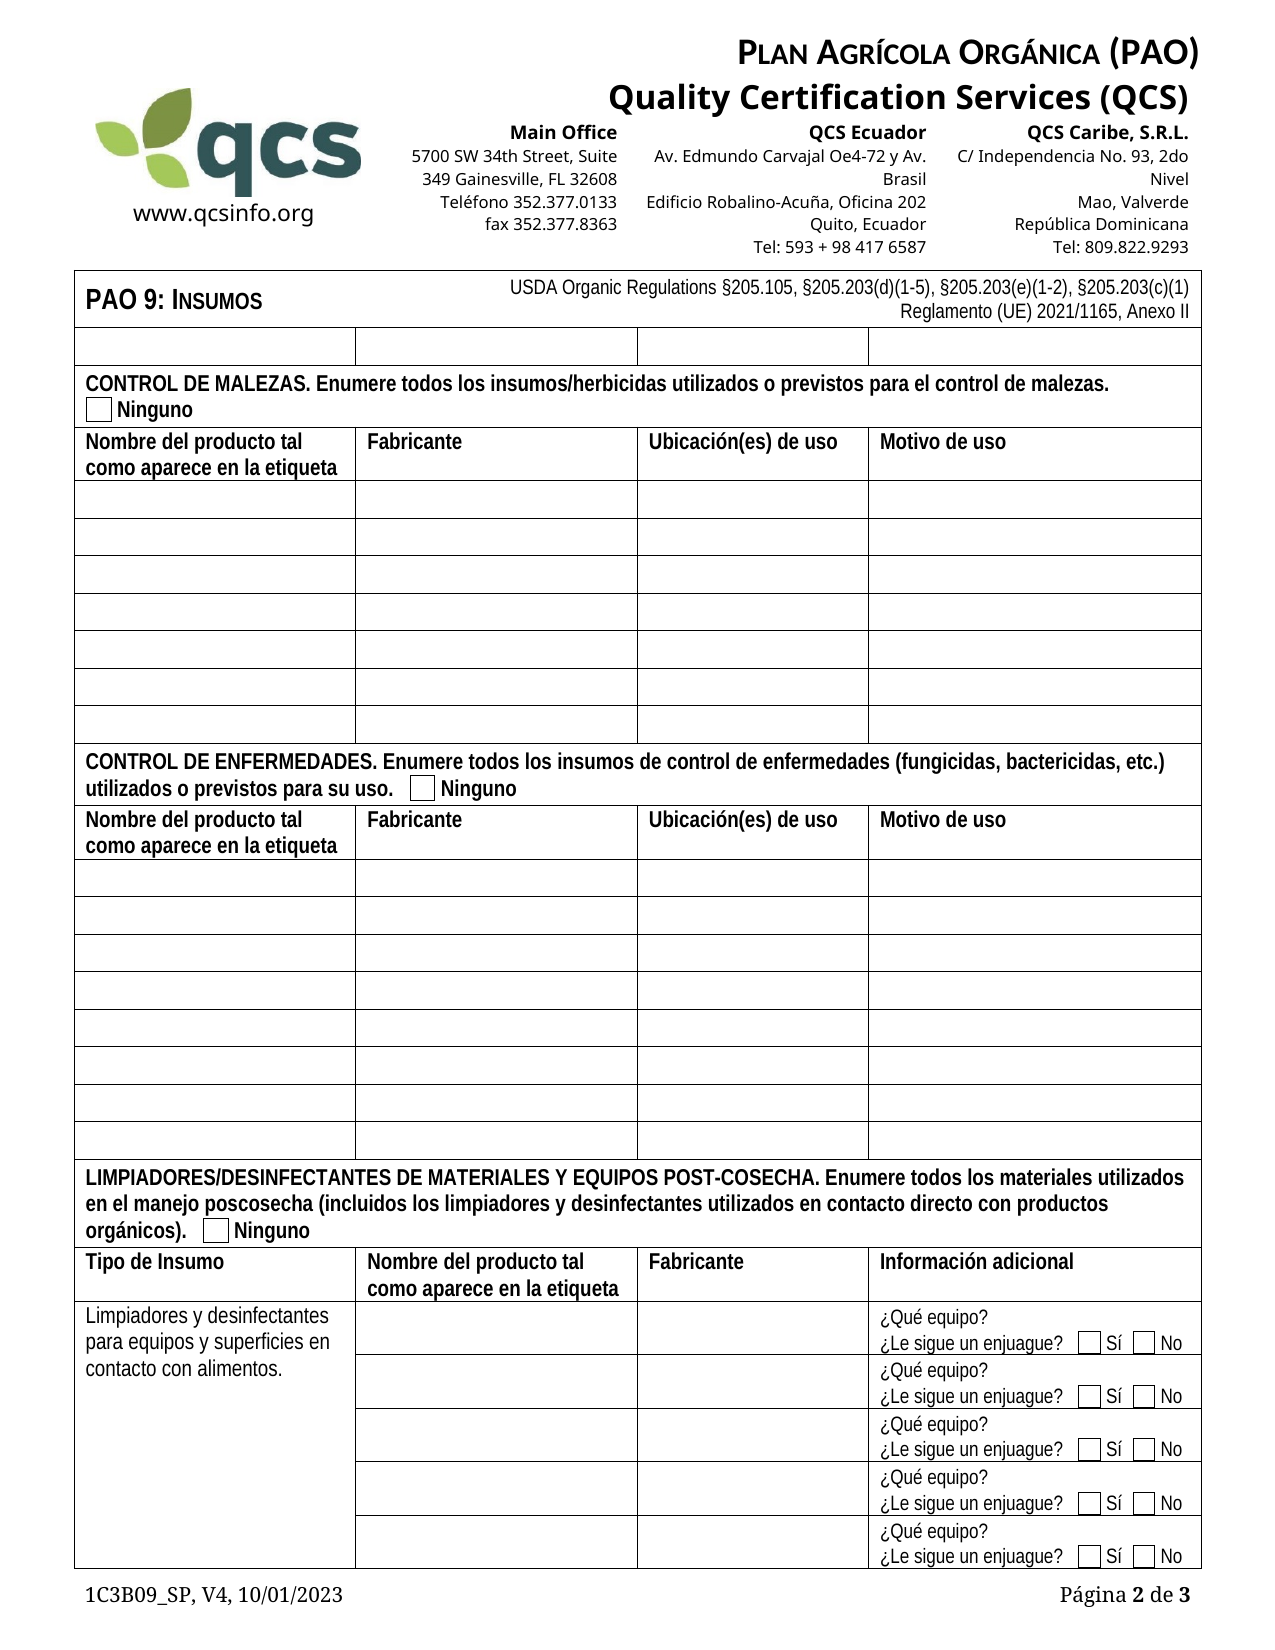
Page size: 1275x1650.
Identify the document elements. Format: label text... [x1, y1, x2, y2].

table_cell [869, 972, 1201, 1009]
table_cell [869, 519, 1201, 555]
table_cell [75, 972, 355, 1009]
table_cell Ubicación(es) de uso [638, 806, 868, 859]
table_cell [869, 669, 1201, 705]
table_cell [356, 556, 637, 593]
table_cell [356, 897, 637, 934]
table_cell [638, 897, 868, 934]
table_cell [638, 519, 868, 555]
picture [95, 88, 361, 197]
table_cell [356, 1122, 637, 1159]
table_cell [75, 594, 355, 630]
table_header PAO 9: Insumos [75, 271, 356, 327]
table_cell Nombre del producto tal como aparece en la etiqueta [75, 806, 355, 859]
table_cell [356, 481, 637, 518]
table_cell [75, 1122, 355, 1159]
table_cell [356, 706, 637, 743]
table_cell ¿Qué equipo? ¿Le sigue un enjuague? Sí No [869, 1462, 1201, 1515]
table_header USDA Organic Regulations §205.105, §205.203(d)(1-5), §205.203(e)(1-2), §205.203(c)(1) Reglamento (UE) 2021/1165, Anexo II [356, 271, 1201, 327]
table_cell ¿Qué equipo? ¿Le sigue un enjuague? Sí No [869, 1516, 1201, 1568]
table_cell [638, 1409, 868, 1461]
table_cell [75, 1047, 355, 1084]
table_cell [638, 631, 868, 668]
table_cell [75, 860, 355, 896]
table_cell ¿Qué equipo? ¿Le sigue un enjuague? Sí No [869, 1302, 1201, 1354]
table_cell [638, 1047, 868, 1084]
table_cell Fabricante [356, 806, 637, 859]
table_cell [869, 328, 1201, 364]
table_cell [75, 706, 355, 743]
table_cell [75, 556, 355, 593]
table_cell [356, 1047, 637, 1084]
table_cell CONTROL DE ENFERMEDADES. Enumere todos los insumos de control de enfermedades (fungicidas, bactericidas, etc.) utilizados o previstos para su uso. Ninguno [75, 744, 1201, 805]
table_cell [869, 1085, 1201, 1121]
table_cell [75, 631, 355, 668]
table_cell [869, 594, 1201, 630]
table_cell [356, 1409, 637, 1461]
table_cell [75, 328, 355, 364]
table_cell [638, 594, 868, 630]
table_cell [869, 481, 1201, 518]
table_cell Información adicional [869, 1248, 1201, 1301]
table_cell [869, 706, 1201, 743]
table_cell [75, 519, 355, 555]
table_cell [356, 631, 637, 668]
table_cell [356, 669, 637, 705]
table_cell [638, 706, 868, 743]
table_cell Limpiadores y desinfectantes para equipos y superficies en contacto con alimentos. [75, 1302, 355, 1568]
table_cell [638, 1516, 868, 1568]
table_cell Nombre del producto tal como aparece en la etiqueta [356, 1248, 637, 1301]
table_cell [638, 972, 868, 1009]
table_cell [869, 860, 1201, 896]
table_cell [75, 481, 355, 518]
table_cell [638, 1085, 868, 1121]
table_cell [356, 1010, 637, 1046]
table_cell Motivo de uso [869, 806, 1201, 859]
table_cell [869, 935, 1201, 971]
table_cell [869, 556, 1201, 593]
table_cell [869, 897, 1201, 934]
table_cell [638, 1122, 868, 1159]
table_cell [75, 669, 355, 705]
table_cell [638, 481, 868, 518]
table_cell [356, 860, 637, 896]
table_cell [356, 328, 637, 364]
table_cell Ubicación(es) de uso [638, 428, 868, 480]
table_cell [869, 1122, 1201, 1159]
table_cell ¿Qué equipo? ¿Le sigue un enjuague? Sí No [869, 1355, 1201, 1408]
table_cell Tipo de Insumo [75, 1248, 355, 1301]
table_cell [638, 1462, 868, 1515]
table_cell [356, 1462, 637, 1515]
table_cell ¿Qué equipo? ¿Le sigue un enjuague? Sí No [869, 1409, 1201, 1461]
table_cell [356, 1302, 637, 1354]
table_cell Motivo de uso [869, 428, 1201, 480]
table_cell Fabricante [356, 428, 637, 480]
table_cell [356, 594, 637, 630]
table_cell [356, 519, 637, 555]
table_cell [356, 935, 637, 971]
table_cell [638, 328, 868, 364]
table_cell [638, 556, 868, 593]
table_cell [638, 1010, 868, 1046]
table_cell CONTROL DE MALEZAS. Enumere todos los insumos/herbicidas utilizados o previstos para el control de malezas. Ninguno [75, 366, 1201, 427]
table_cell [356, 972, 637, 1009]
table_cell [638, 1302, 868, 1354]
table_cell [638, 669, 868, 705]
table_cell [356, 1355, 637, 1408]
table_cell [75, 897, 355, 934]
table_cell [869, 1010, 1201, 1046]
table_cell [638, 860, 868, 896]
table_cell [75, 1085, 355, 1121]
table_cell [869, 1047, 1201, 1084]
table_cell [638, 935, 868, 971]
table_cell [75, 935, 355, 971]
table_cell [356, 1516, 637, 1568]
table_cell [638, 1355, 868, 1408]
table_cell [356, 1085, 637, 1121]
table_cell [869, 631, 1201, 668]
table_cell [75, 1010, 355, 1046]
table_cell Fabricante [638, 1248, 868, 1301]
table_cell Nombre del producto tal como aparece en la etiqueta [75, 428, 355, 480]
table_cell LIMPIADORES/DESINFECTANTES DE MATERIALES Y EQUIPOS POST-COSECHA. Enumere todos los materiales utilizados en el manejo poscosecha (incluidos los limpiadores y desinfectantes utilizados en contacto directo con productos orgánicos). Ninguno [75, 1160, 1201, 1247]
